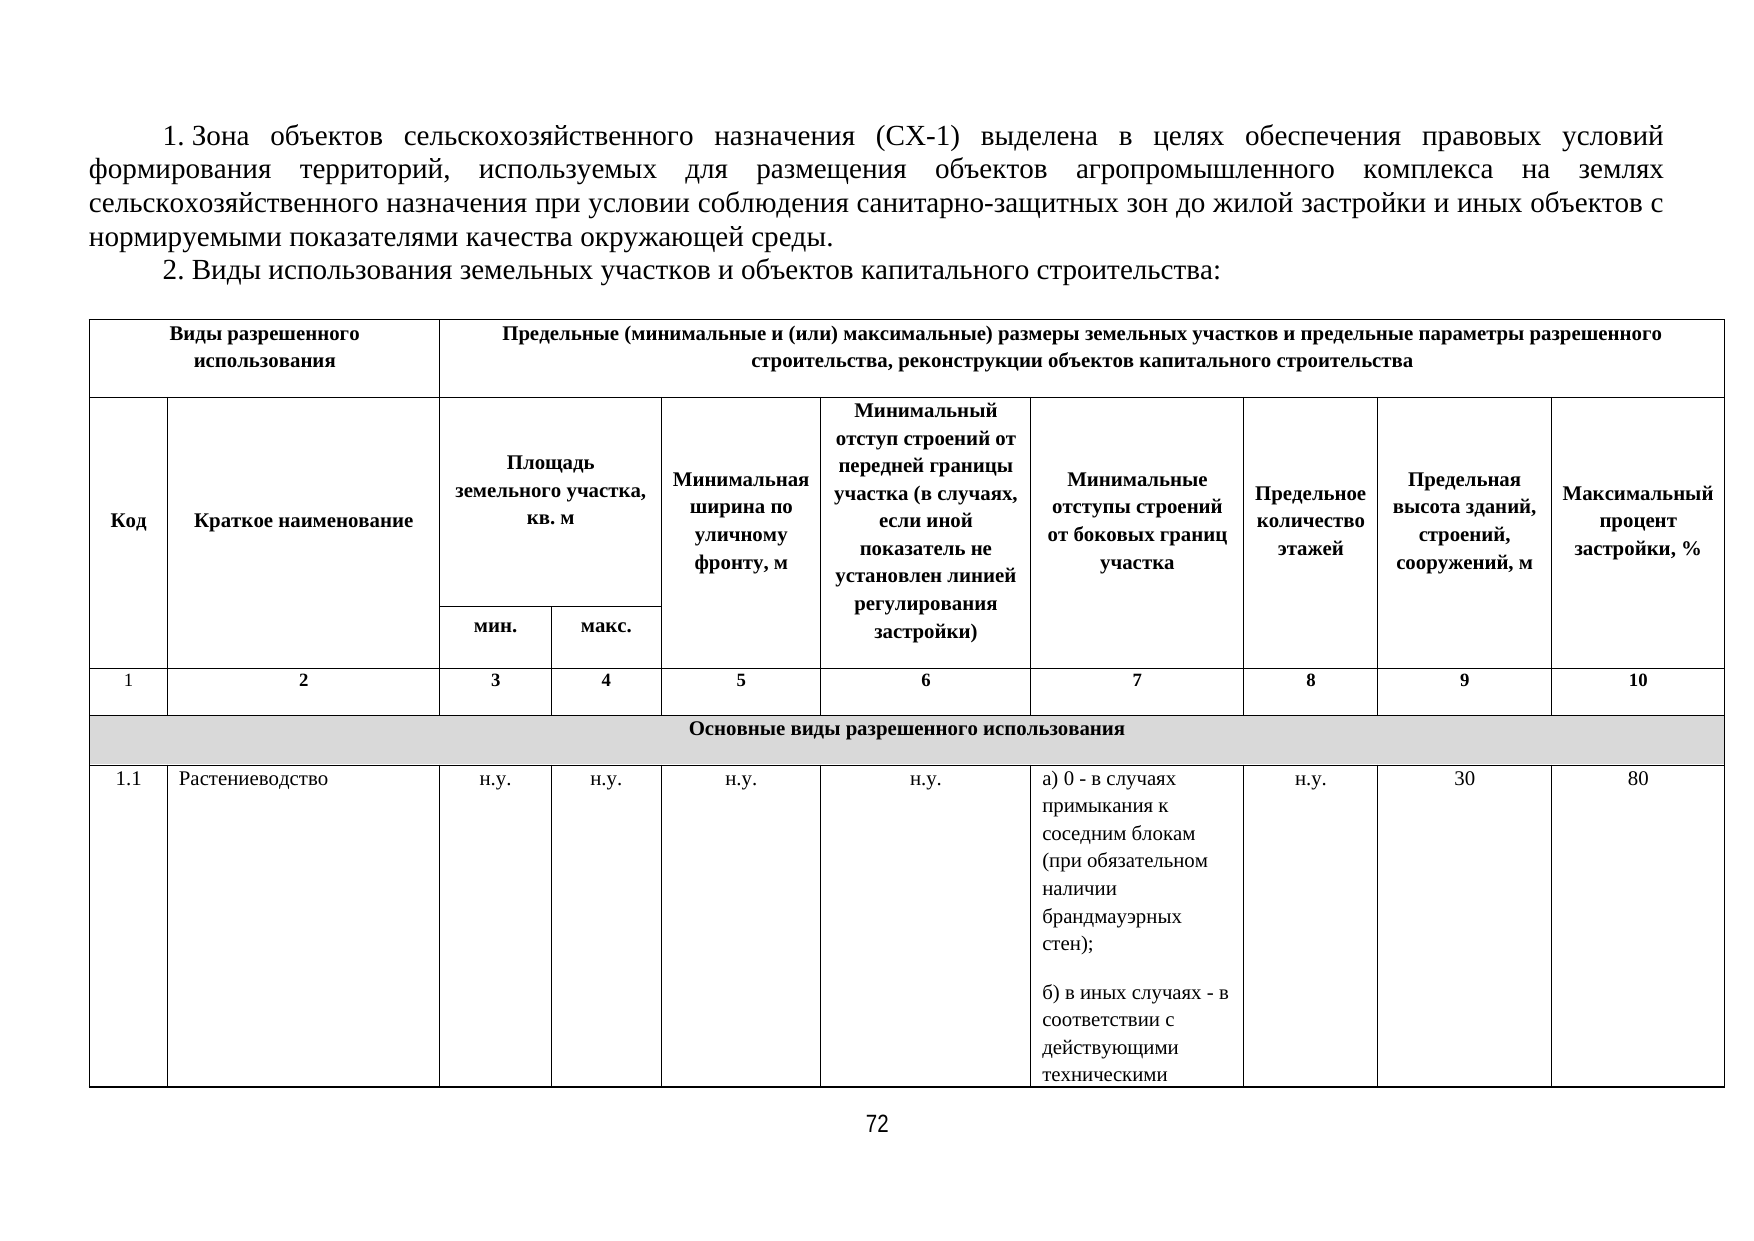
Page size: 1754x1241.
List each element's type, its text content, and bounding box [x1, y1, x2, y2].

table_cell мин. [440, 607, 551, 667]
table_cell Растениеводство [168, 766, 439, 1086]
table_cell Максимальный процент застройки, % [1552, 398, 1724, 667]
table_cell макс. [552, 607, 661, 667]
table_cell 8 [1244, 669, 1377, 715]
table_cell 3 [440, 669, 551, 715]
table_cell Минимальный отступ строений от передней границы участка (в случаях, если иной показатель не установлен линией регулирования застройки) [821, 398, 1030, 667]
table_cell Краткое наименование [168, 398, 439, 667]
table_cell 6 [821, 669, 1030, 715]
table_cell н.у. [552, 766, 661, 1086]
table_cell н.у. [1244, 766, 1377, 1086]
text 2. Виды использования земельных участков и объектов капитального строительства: [89, 252, 1665, 286]
table_cell н.у. [440, 766, 551, 1086]
table_cell н.у. [821, 766, 1030, 1086]
table_cell 7 [1031, 669, 1243, 715]
table_cell Код [90, 398, 167, 667]
table_cell Площадь земельного участка, кв. м [440, 398, 661, 606]
table_cell Предельная высота зданий, строений, сооружений, м [1378, 398, 1551, 667]
table_header Виды разрешенного использования [90, 320, 439, 397]
table_cell 1.1 [90, 766, 167, 1086]
table_cell Предельное количество этажей [1244, 398, 1377, 667]
table_cell 80 [1552, 766, 1724, 1086]
table_cell 4 [552, 669, 661, 715]
table_cell 1 [90, 669, 167, 715]
table_cell 30 [1378, 766, 1551, 1086]
table_cell Минимальные отступы строений от боковых границ участка [1031, 398, 1243, 667]
table_cell 2 [168, 669, 439, 715]
table_cell н.у. [662, 766, 820, 1086]
table_cell 5 [662, 669, 820, 715]
table_cell Минимальная ширина по уличному фронту, м [662, 398, 820, 667]
table_cell а) 0 - в случаях примыкания к соседним блокам (при обязательном наличии брандмауэрных стен); б) в иных случаях - в соответствии с действующими техническими регламентами, но не менее 3 м [1031, 766, 1243, 1086]
table_cell 9 [1378, 669, 1551, 715]
table_cell Основные виды разрешенного использования [90, 716, 1724, 764]
table_cell 10 [1552, 669, 1724, 715]
text 1. Зона объектов сельскохозяйственного назначения (СХ-1) выделена в целях обеспечения правовых условий формирования территорий, используемых для размещения объектов агропромышленного комплекса на землях сельскохозяйственного назначения при условии соблюдения санитарно-защитных зон до жилой застройки и иных объектов с нормируемыми показателями качества окружающей среды. [89, 118, 1665, 252]
table_header Предельные (минимальные и (или) максимальные) размеры земельных участков и предельные параметры разрешенного строительства, реконструкции объектов капитального строительства [440, 320, 1724, 397]
